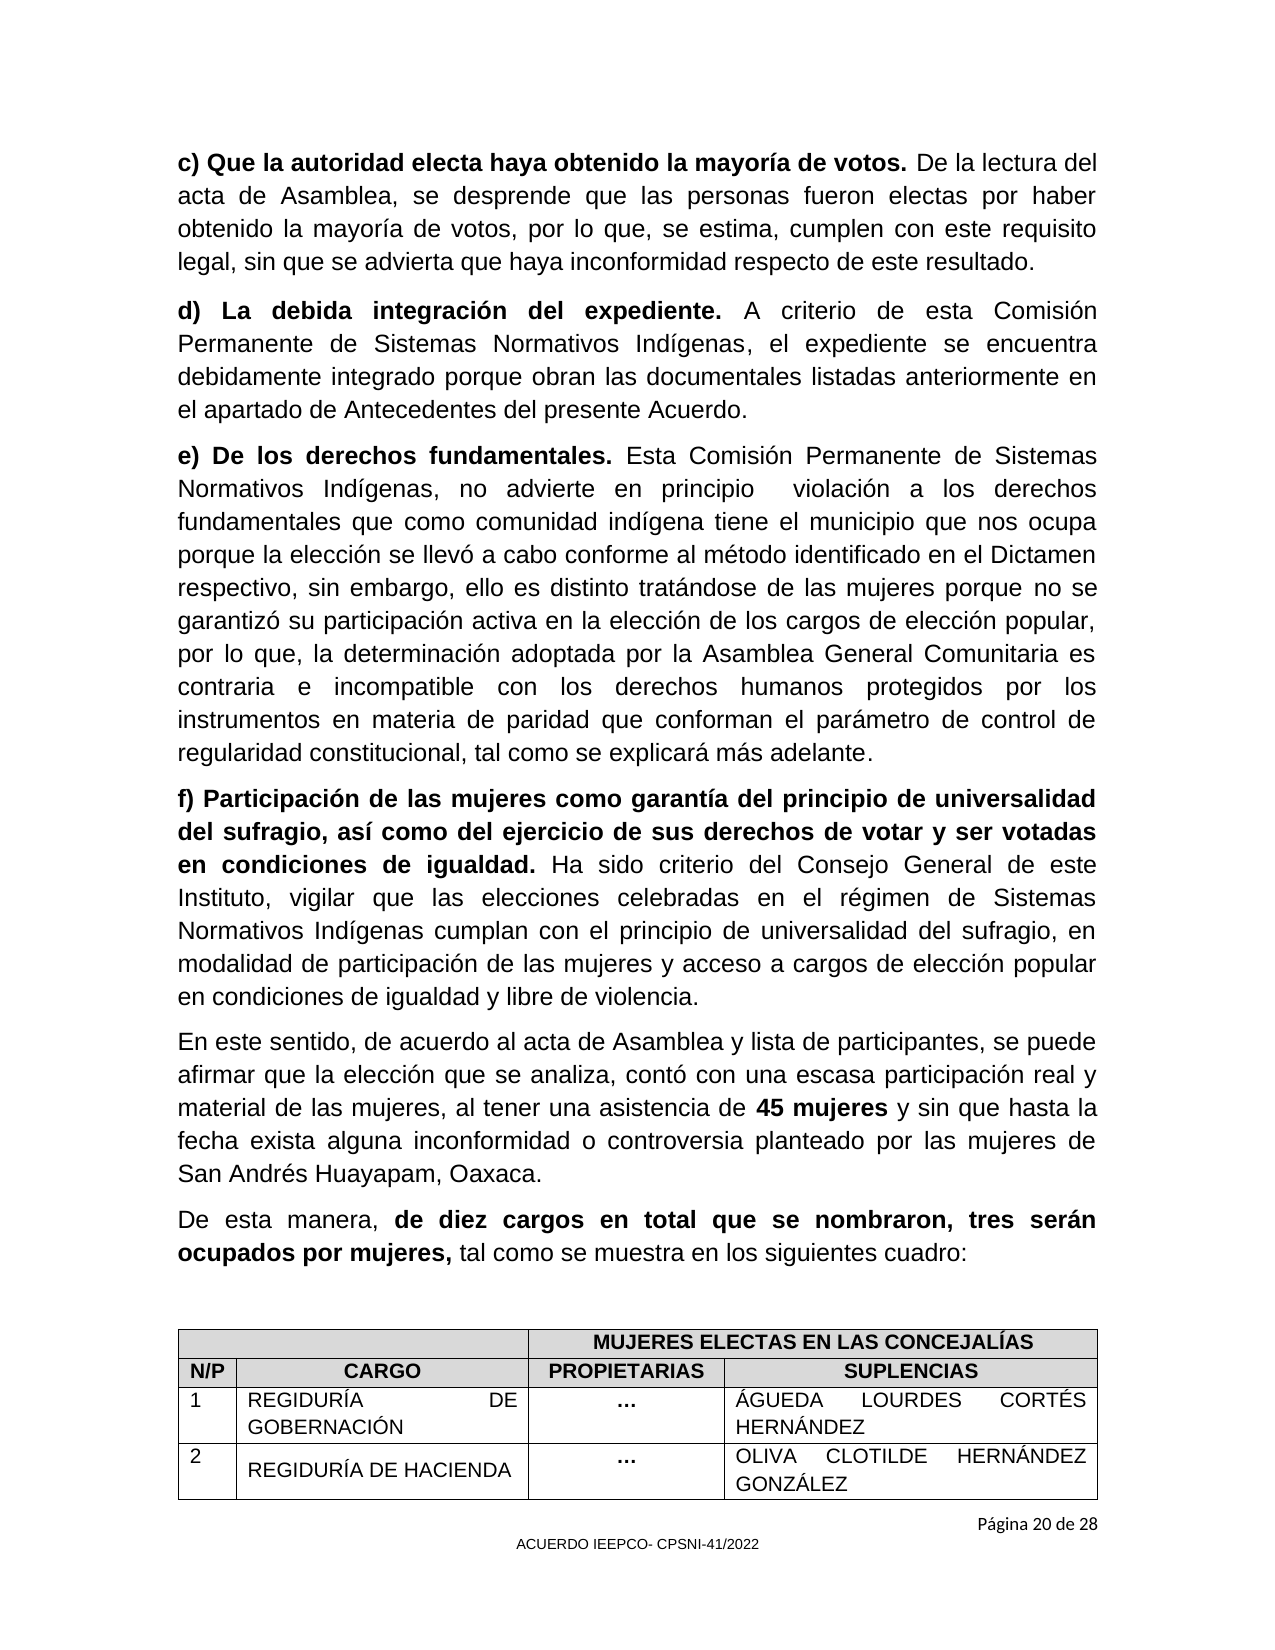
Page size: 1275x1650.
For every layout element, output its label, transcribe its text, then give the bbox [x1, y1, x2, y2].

text f) Participación de las mujeres como garantía del principio de universalidad del sufragio, así como del ejercicio de sus derechos de votar y ser votadas en condiciones de igualdad. Ha sido criterio del Consejo General de este Instituto, vigilar que las elecciones celebradas en el régimen de Sistemas Normativos Indígenas cumplan con el principio de universalidad del sufragio, en modalidad de participación de las mujeres y acceso a cargos de elección popular en condiciones de igualdad y libre de violencia. [177, 784, 1098, 1011]
table_cell REGIDURÍA DE HACIENDA [237, 1444, 528, 1499]
text d) La debida integración del expediente. A criterio de esta Comisión Permanente de Sistemas Normativos Indígenas, el expediente se encuentra debidamente integrado porque obran las documentales listadas anteriormente en el apartado de Antecedentes del presente Acuerdo. [177, 296, 1098, 424]
table_cell REGIDURÍA DE GOBERNACIÓN [237, 1388, 528, 1443]
text De esta manera, de diez cargos en total que se nombraron, tres serán ocupados por mujeres, tal como se muestra en los siguientes cuadro: [177, 1205, 1098, 1267]
text e) De los derechos fundamentales. Esta Comisión Permanente de Sistemas Normativos Indígenas, no advierte en principio violación a los derechos fundamentales que como comunidad indígena tiene el municipio que nos ocupa porque la elección se llevó a cabo conforme al método identificado en el Dictamen respectivo, sin embargo, ello es distinto tratándose de las mujeres porque no se garantizó su participación activa en la elección de los cargos de elección popular, por lo que, la determinación adoptada por la Asamblea General Comunitaria es contraria e incompatible con los derechos humanos protegidos por los instrumentos en materia de paridad que conforman el parámetro de control de regularidad constitucional, tal como se explicará más adelante. [177, 441, 1098, 767]
table_cell … [529, 1444, 724, 1499]
table_cell SUPLENCIAS [725, 1359, 1097, 1387]
table_cell N/P [179, 1359, 236, 1387]
table_cell 1 [179, 1388, 236, 1443]
table_cell PROPIETARIAS [529, 1359, 724, 1387]
text c) Que la autoridad electa haya obtenido la mayoría de votos. De la lectura del acta de Asamblea, se desprende que las personas fueron electas por haber obtenido la mayoría de votos, por lo que, se estima, cumplen con este requisito legal, sin que se advierta que haya inconformidad respecto de este resultado. [177, 148, 1098, 275]
table_cell 2 [179, 1444, 236, 1499]
table_cell OLIVA CLOTILDE HERNÁNDEZ GONZÁLEZ [725, 1444, 1097, 1499]
table_header [179, 1330, 528, 1358]
table_cell CARGO [237, 1359, 528, 1387]
table_cell ÁGUEDA LOURDES CORTÉS HERNÁNDEZ [725, 1388, 1097, 1443]
table_header MUJERES ELECTAS EN LAS CONCEJALÍAS [529, 1330, 1097, 1358]
text En este sentido, de acuerdo al acta de Asamblea y lista de participantes, se puede afirmar que la elección que se analiza, contó con una escasa participación real y material de las mujeres, al tener una asistencia de 45 mujeres y sin que hasta la fecha exista alguna inconformidad o controversia planteado por las mujeres de San Andrés Huayapam, Oaxaca. [177, 1027, 1098, 1188]
table_cell … [529, 1388, 724, 1443]
